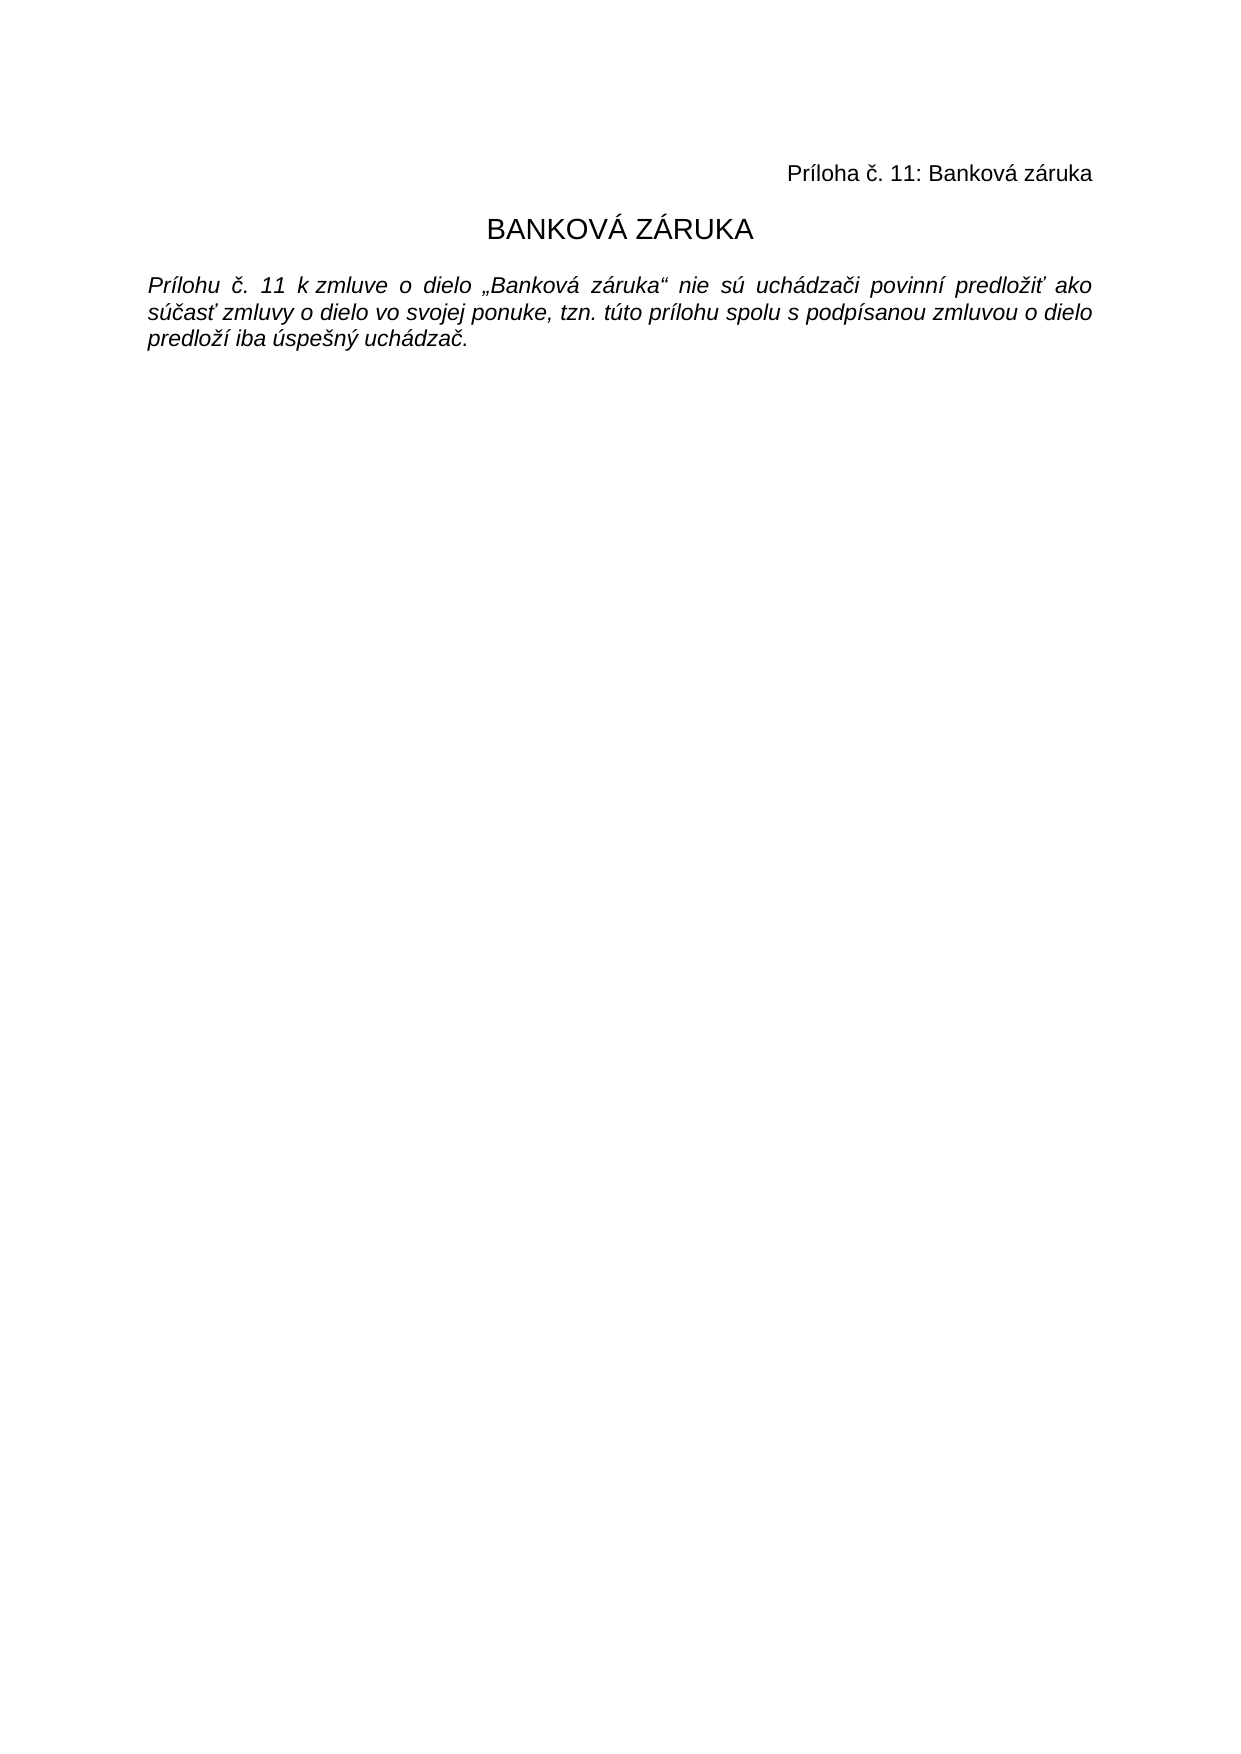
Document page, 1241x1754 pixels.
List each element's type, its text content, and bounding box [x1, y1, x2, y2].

text Prílohu č. 11 k zmluve o dielo „Banková záruka“ nie sú uchádzači povinní predložiť ako súčasť zmluvy o dielo vo svojej ponuke, tzn. túto prílohu spolu s podpísanou zmluvou o dielo predloží iba úspešný uchádzač. [148, 272, 1092, 351]
text Príloha č. 11: Banková záruka [148, 160, 1092, 186]
text BANKOVÁ ZÁRUKA [148, 212, 1092, 246]
